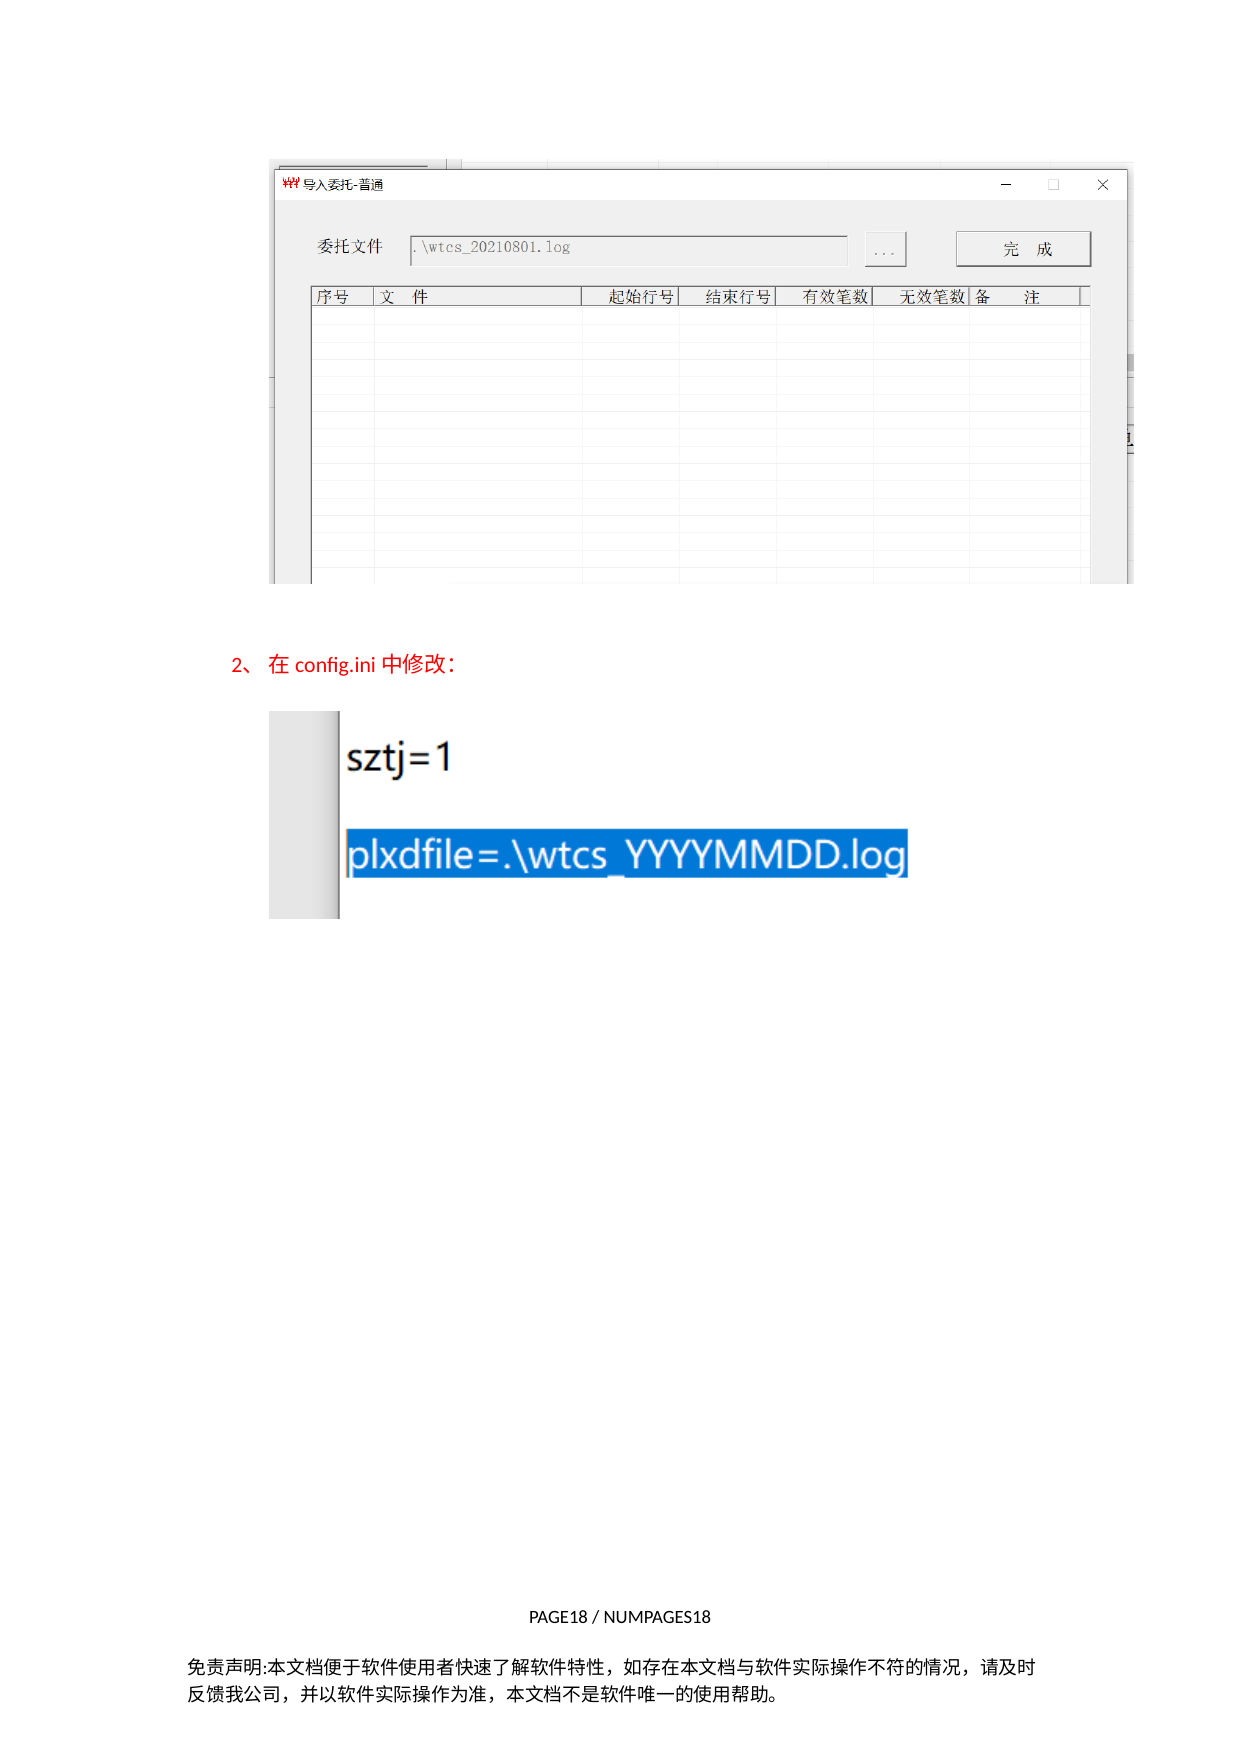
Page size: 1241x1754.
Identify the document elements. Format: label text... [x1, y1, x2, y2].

picture [268, 711, 1074, 919]
picture [268, 159, 1134, 584]
list 在config.ini 中修改： [231, 647, 1053, 679]
